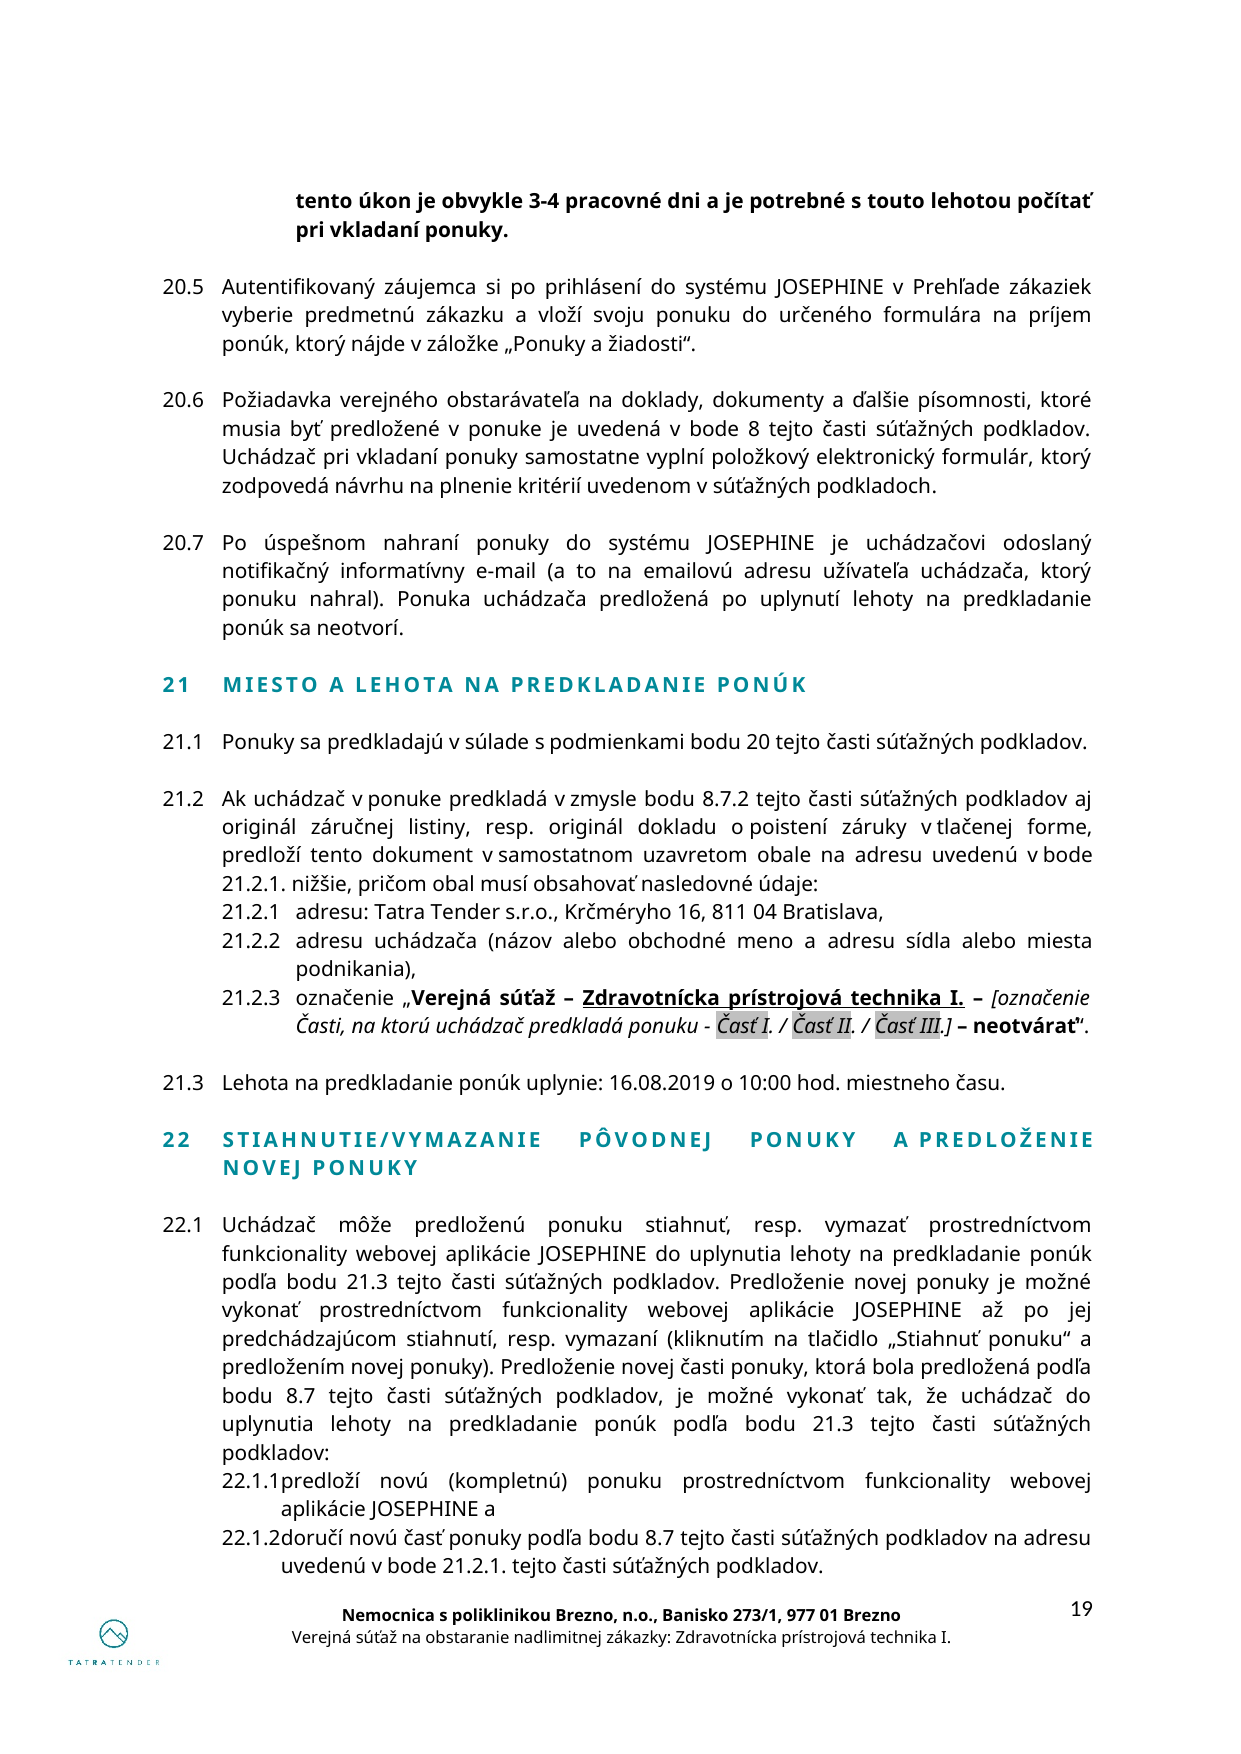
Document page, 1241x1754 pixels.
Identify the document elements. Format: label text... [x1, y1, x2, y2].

picture [47, 1596, 180, 1689]
subtitle Ak uchádzač v ponuke predkladá v zmysle bodu 8.7.2 tejto časti súťažných podkladov aj originál záručnej listiny, resp. originál dokladu o poistení záruky v tlačenej forme, predloží tento dokument v samostatnom uzavretom obale na adresu uvedenú v bode 21.2.1. nižšie, pričom obal musí obsahovať nasledovné údaje: [162, 784, 1093, 897]
subtitle adresu uchádzača (názov alebo obchodné meno a adresu sídla alebo miesta podnikania), [222, 926, 1093, 983]
subtitle Autentifikovaný záujemca si po prihlásení do systému JOSEPHINE v Prehľade zákaziek vyberie predmetnú zákazku a vloží svoju ponuku do určeného formulára na príjem ponúk, ktorý nájde v záložke „Ponuky a žiadosti“. [162, 272, 1093, 357]
subtitle Uchádzač môže predloženú ponuku stiahnuť, resp. vymazať prostredníctvom funkcionality webovej aplikácie JOSEPHINE do uplynutia lehoty na predkladanie ponúk podľa bodu 21.3 tejto časti súťažných podkladov. Predloženie novej ponuky je možné vykonať prostredníctvom funkcionality webovej aplikácie JOSEPHINE až po jej predchádzajúcom stiahnutí, resp. vymazaní (kliknutím na tlačidlo „Stiahnuť ponuku“ a predložením novej ponuky). Predloženie novej časti ponuky, ktorá bola predložená podľa bodu 8.7 tejto časti súťažných podkladov, je možné vykonať tak, že uchádzač do uplynutia lehoty na predkladanie ponúk podľa bodu 21.3 tejto časti súťažných podkladov: [162, 1210, 1093, 1466]
text Miesto a lehota na predkladanie ponúk [162, 670, 1093, 698]
subtitle Ponuky sa predkladajú v súlade s podmienkami bodu 20 tejto časti súťažných podkladov. [162, 727, 1093, 755]
subtitle predloží novú (kompletnú) ponuku prostredníctvom funkcionality webovej aplikácie JOSEPHINE a [222, 1466, 1093, 1523]
subtitle Po úspešnom nahraní ponuky do systému JOSEPHINE je uchádzačovi odoslaný notifikačný informatívny e-mail (a to na emailovú adresu užívateľa uchádzača, ktorý ponuku nahral). Ponuka uchádzača predložená po uplynutí lehoty na predkladanie ponúk sa neotvorí. [162, 528, 1093, 641]
subtitle doručí novú časť ponuky podľa bodu 8.7 tejto časti súťažných podkladov na adresu uvedenú v bode 21.2.1. tejto časti súťažných podkladov. [222, 1523, 1093, 1580]
subtitle adresu: Tatra Tender s.r.o., Krčméryho 16, 811 04 Bratislava, [222, 897, 1093, 926]
subtitle Lehota na predkladanie ponúk uplynie: 16.08.2019 o 10:00 hod. miestneho času. [162, 1068, 1093, 1096]
subtitle označenie „Verejná súťaž – Zdravotnícka prístrojová technika I. – [označenie Časti, na ktorú uchádzač predkladá ponuku - Časť I. / Časť II. / Časť III.] – neotvárať“. [222, 983, 1093, 1039]
text Stiahnutie/vymazanie pôvodnej ponuky a predloženie novej ponuky [162, 1125, 1093, 1182]
subtitle Požiadavka verejného obstarávateľa na doklady, dokumenty a ďalšie písomnosti, ktoré musia byť predložené v ponuke je uvedená v bode 8 tejto časti súťažných podkladov. Uchádzač pri vkladaní ponuky samostatne vyplní položkový elektronický formulár, ktorý zodpovedá návrhu na plnenie kritérií uvedenom v súťažných podkladoch. [162, 386, 1093, 499]
